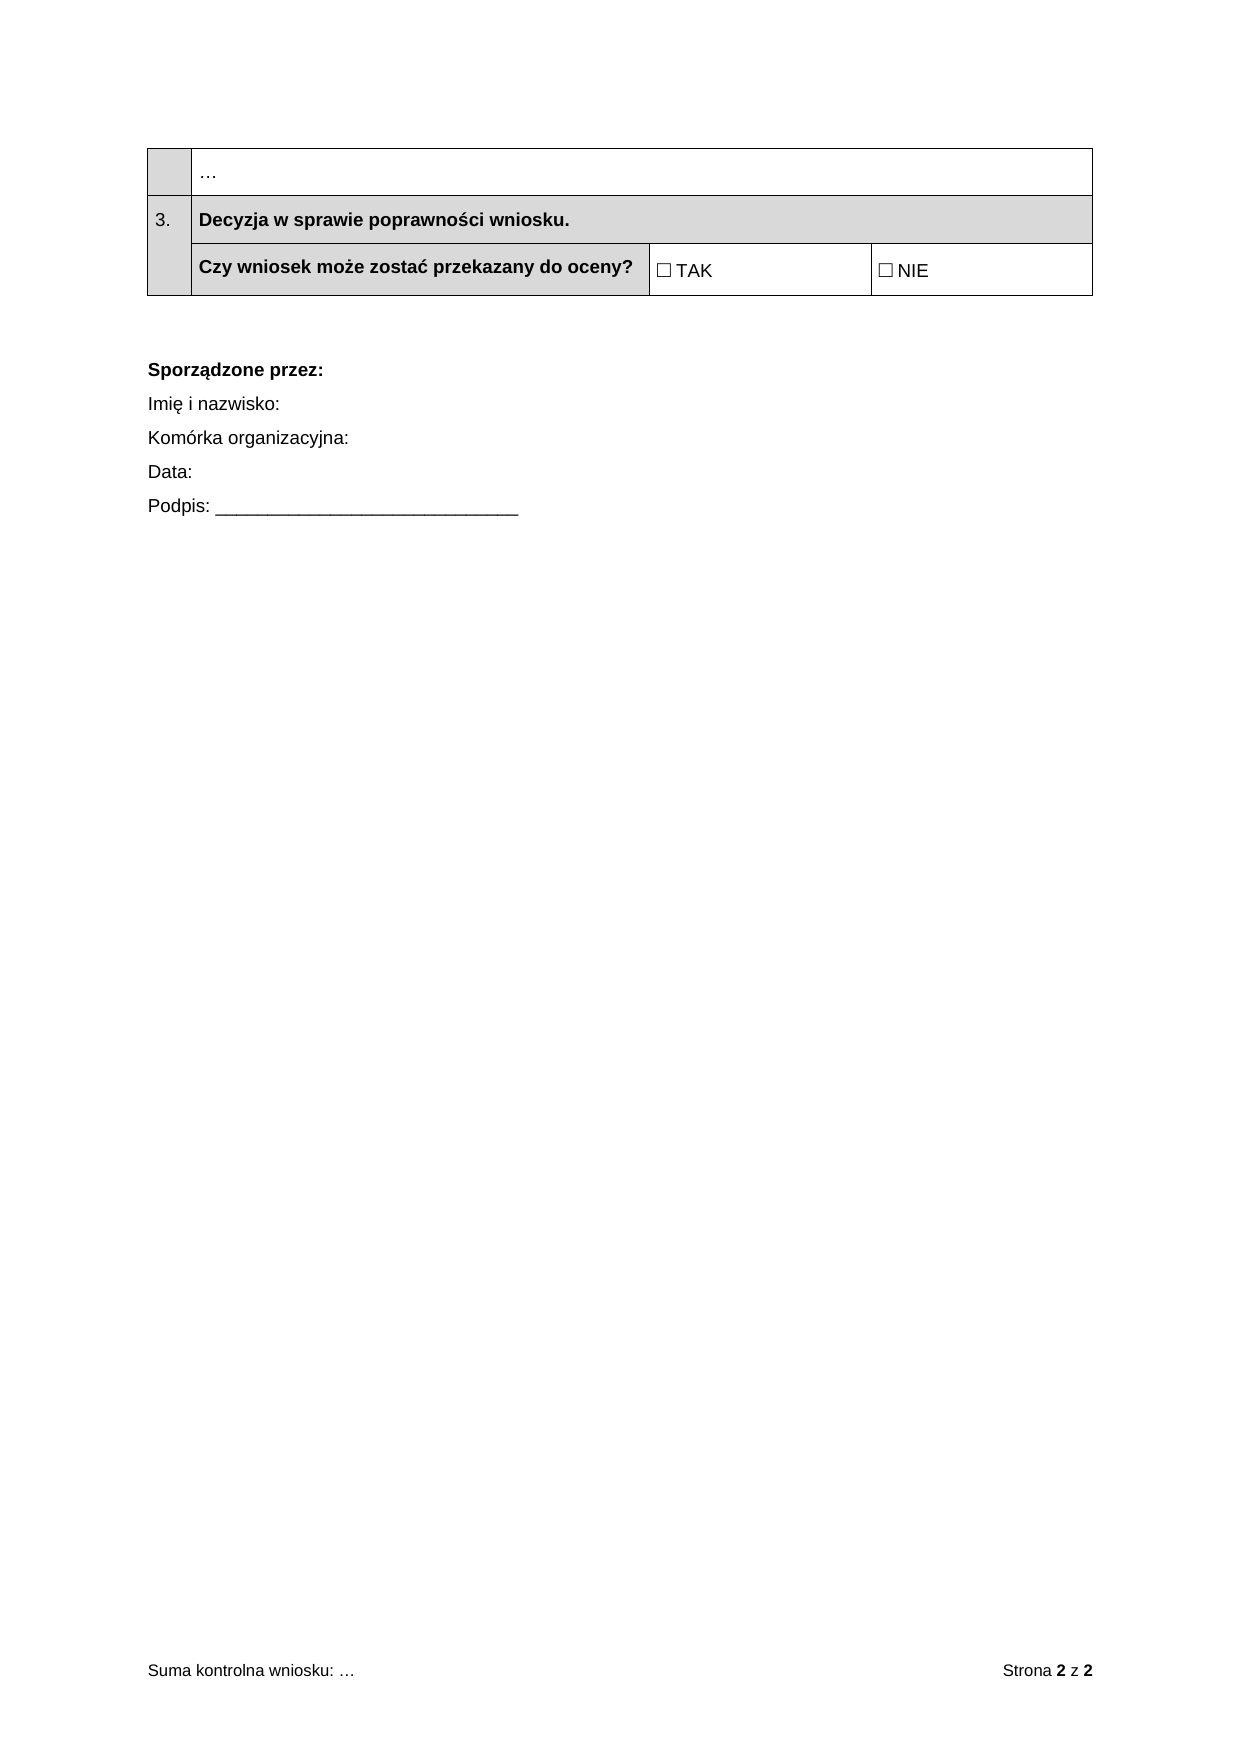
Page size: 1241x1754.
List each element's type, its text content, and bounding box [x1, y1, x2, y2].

text Podpis: _____________________________ [148, 495, 1093, 517]
text Data: [148, 461, 1093, 482]
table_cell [192, 149, 1092, 195]
text Komórka organizacyjna: [148, 427, 1093, 448]
text Sporządzone przez: [148, 359, 1093, 380]
table_cell □ NIE [872, 244, 1092, 295]
table_cell [148, 196, 191, 295]
table_cell Decyzja w sprawie poprawności wniosku. [192, 196, 1092, 243]
table_cell Czy wniosek może zostać przekazany do oceny? [192, 244, 649, 295]
text Imię i nazwisko: [148, 393, 1093, 414]
table_cell □ TAK [650, 244, 871, 295]
